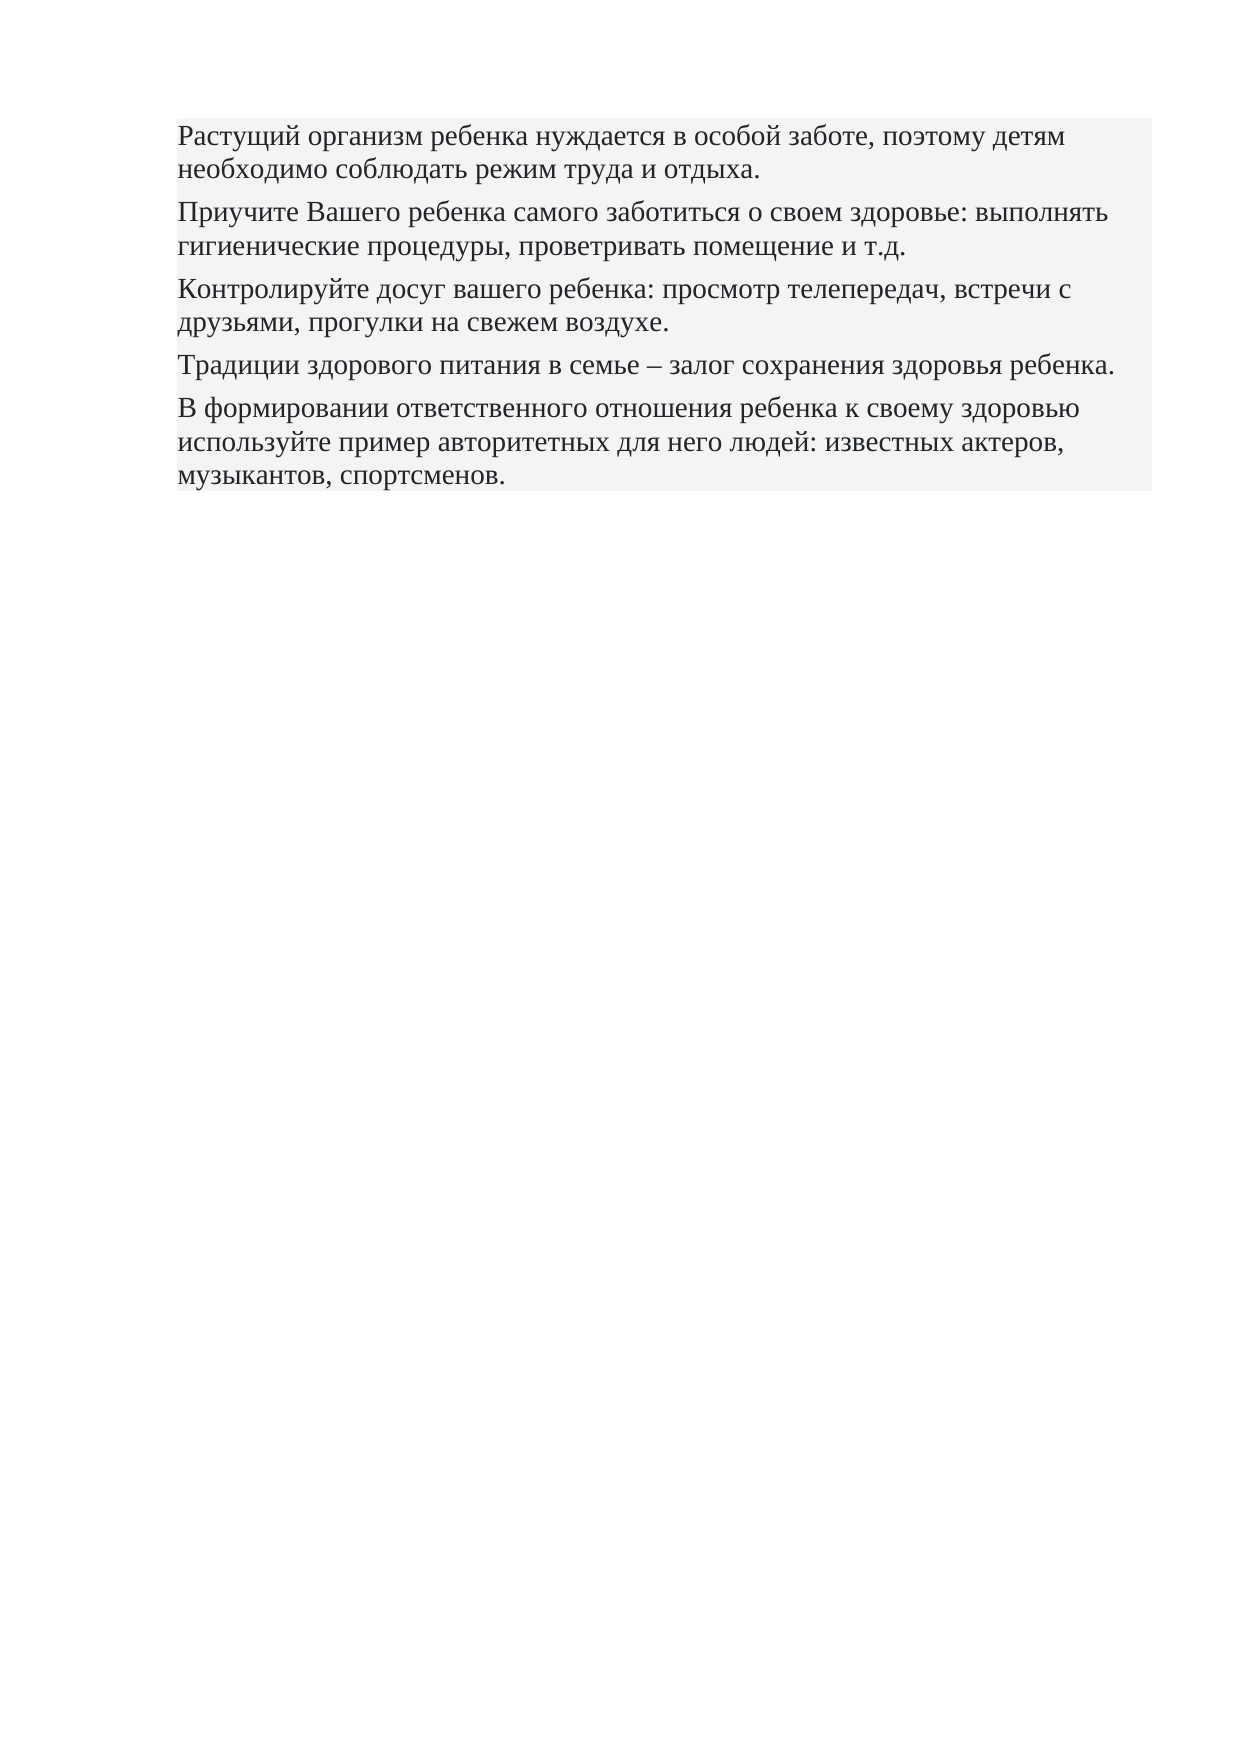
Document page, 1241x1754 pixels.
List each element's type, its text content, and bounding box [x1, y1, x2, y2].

text Растущий организм ребенка нуждается в особой заботе, поэтому детям необходимо соблюдать режим труда и отдыха. [177, 118, 1152, 185]
text Приучите Вашего ребенка самого заботиться о своем здоровье: выполнять гигиенические процедуры, проветривать помещение и т.д. [177, 194, 1152, 262]
text Контролируйте досуг вашего ребенка: просмотр телепередач, встречи с друзьями, прогулки на свежем воздухе. [177, 271, 1152, 338]
text Традиции здорового питания в семье – залог сохранения здоровья ребенка. [177, 347, 1152, 381]
